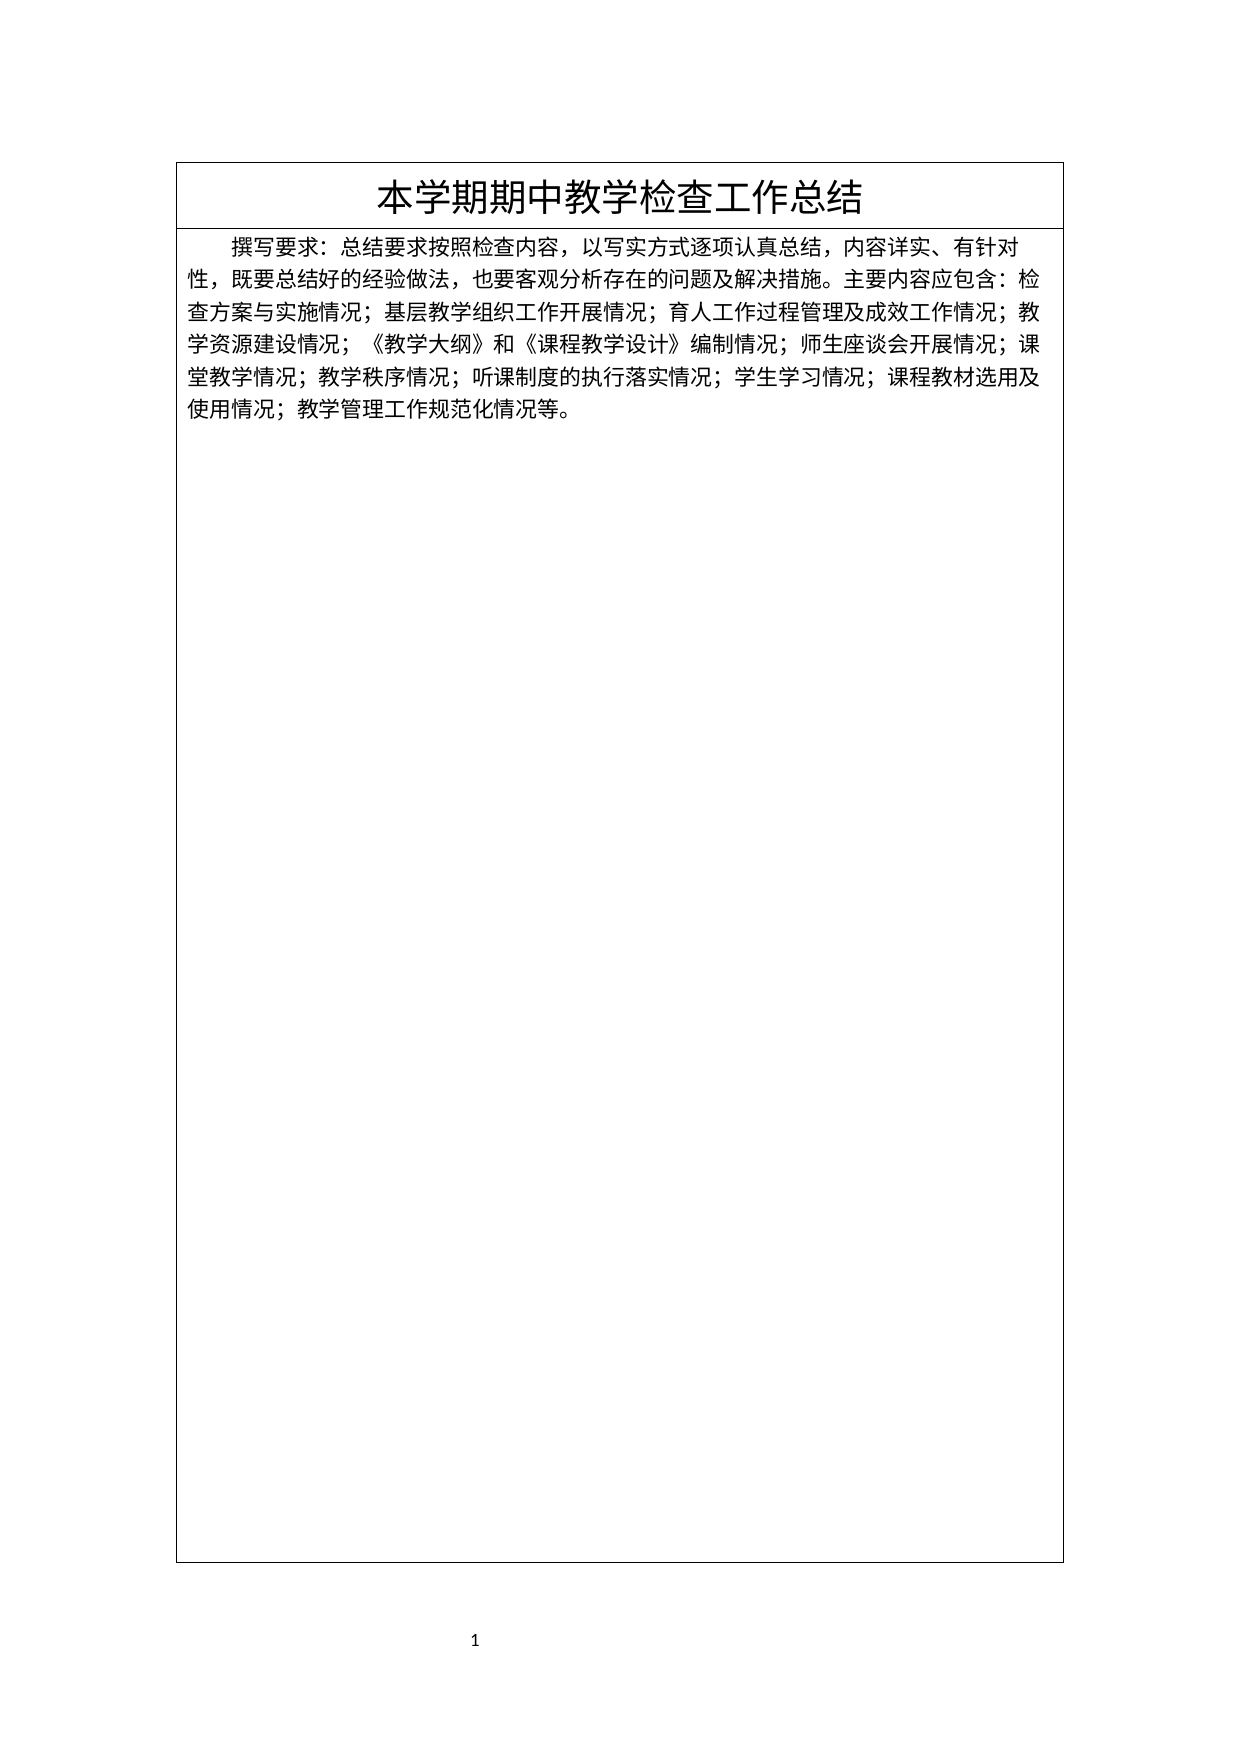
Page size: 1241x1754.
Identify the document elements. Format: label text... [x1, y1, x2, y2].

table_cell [177, 229, 1063, 1562]
table_header 本学期期中教学检查工作总结 [177, 163, 1063, 228]
